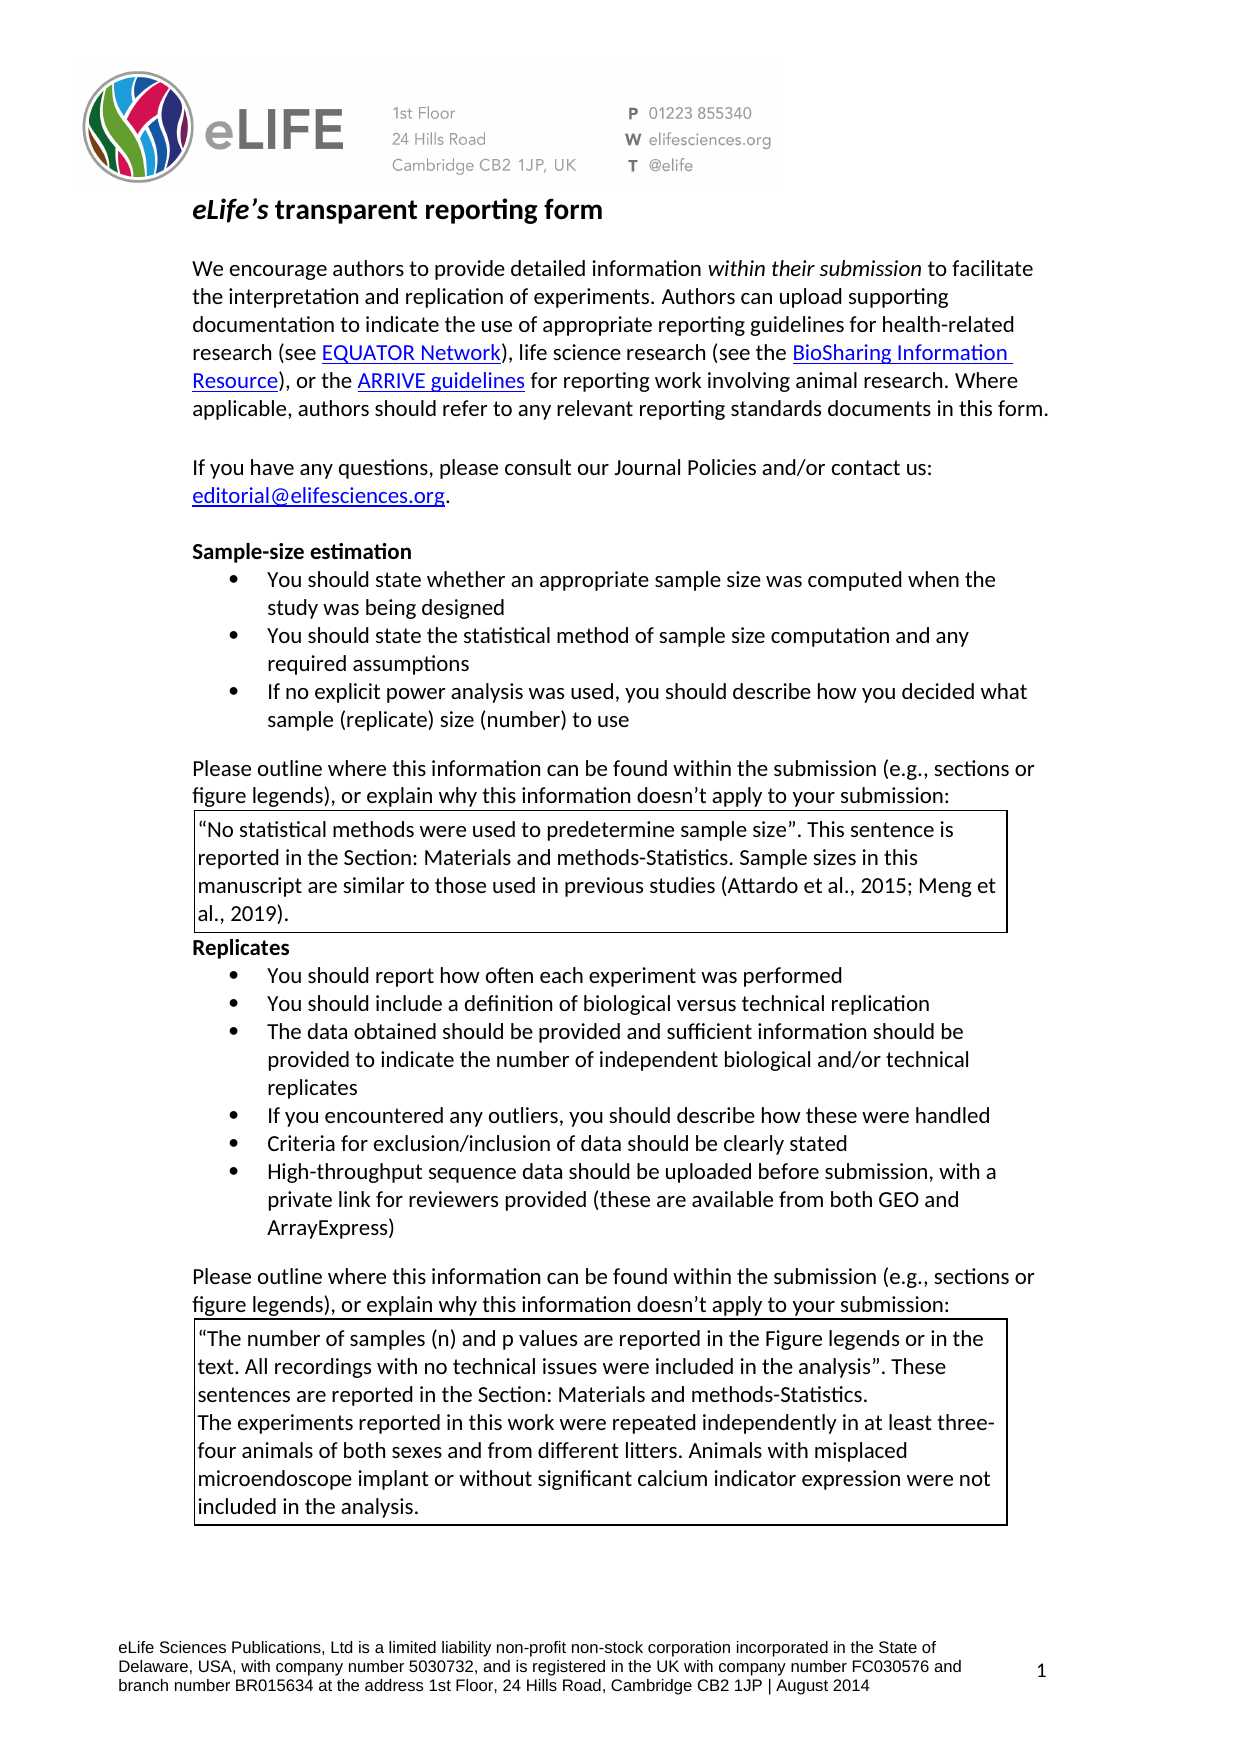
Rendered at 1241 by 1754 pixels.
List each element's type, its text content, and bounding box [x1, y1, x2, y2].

text Replicates [192, 838, 1053, 961]
text The experiments reported in this work were repeated independently in at least three-four animals of both sexes and from different litters. Animals with misplaced microendoscope implant or without significant calcium indicator expression were not included in the analysis. [195, 1408, 1006, 1522]
text “No statistical methods were used to predetermine sample size”. This sentence is reported in the Section: Materials and methods-Statistics. Sample sizes in this manuscript are similar to those used in previous studies (Attardo et al., 2015; Meng et al., 2019). [195, 813, 1006, 930]
text We encourage authors to provide detailed information within their submission to facilitate the interpretation and replication of experiments. Authors can upload supporting documentation to indicate the use of appropriate reporting guidelines for health-related research (see EQUATOR Network), life science research (see the BioSharing Information Resource), or the ARRIVE guidelines for reporting work involving animal research. Where applicable, authors should refer to any relevant reporting standards documents in this form. [192, 254, 1053, 423]
list Criteria for exclusion/inclusion of data should be clearly stated [229, 1129, 1053, 1157]
text “The number of samples (n) and p values are reported in the Figure legends or in the text. All recordings with no technical issues were included in the analysis”. These sentences are reported in the Section: Materials and methods-Statistics. [195, 1322, 1006, 1408]
text If you have any questions, please consult our Journal Policies and/or contact us: editorial@elifesciences.org. [192, 453, 1053, 509]
list High-throughput sequence data should be uploaded before submission, with a private link for reviewers provided (these are available from both GEO and ArrayExpress) [229, 1157, 1053, 1242]
text Sample-size estimation [192, 537, 1053, 565]
list If you encountered any outliers, you should describe how these were handled [229, 1101, 1053, 1129]
list The data obtained should be provided and sufficient information should be provided to indicate the number of independent biological and/or technical replicates [229, 1017, 1053, 1101]
list You should state the statistical method of sample size computation and any required assumptions [229, 621, 1053, 677]
picture [73, 59, 784, 191]
list You should report how often each experiment was performed [229, 961, 1053, 989]
list You should state whether an appropriate sample size was computed when the study was being designed [229, 565, 1053, 621]
text eLife’s transparent reporting form [192, 191, 1053, 226]
list If no explicit power analysis was used, you should describe how you decided what sample (replicate) size (number) to use [229, 677, 1053, 733]
list You should include a definition of biological versus technical replication [229, 989, 1053, 1017]
